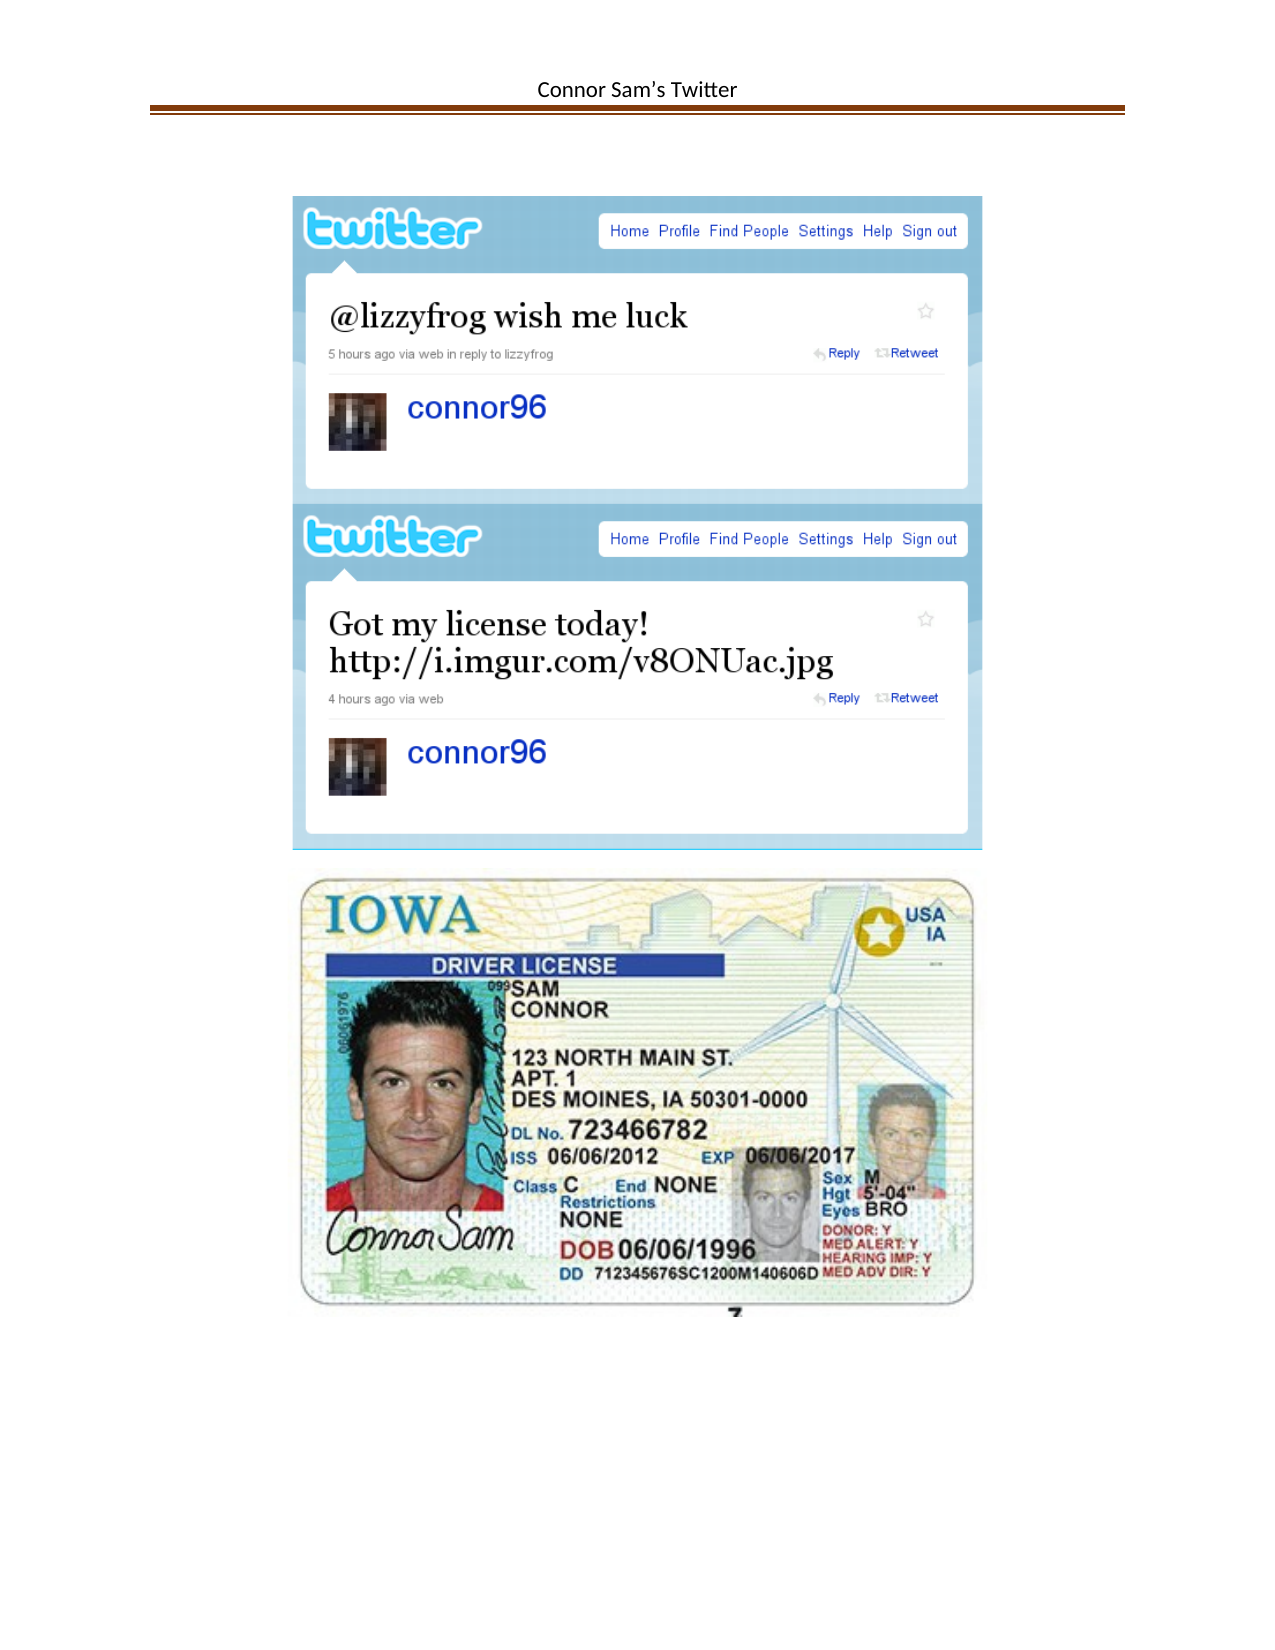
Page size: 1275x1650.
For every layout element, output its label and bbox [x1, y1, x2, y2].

picture [292, 196, 983, 850]
picture [287, 868, 988, 1317]
